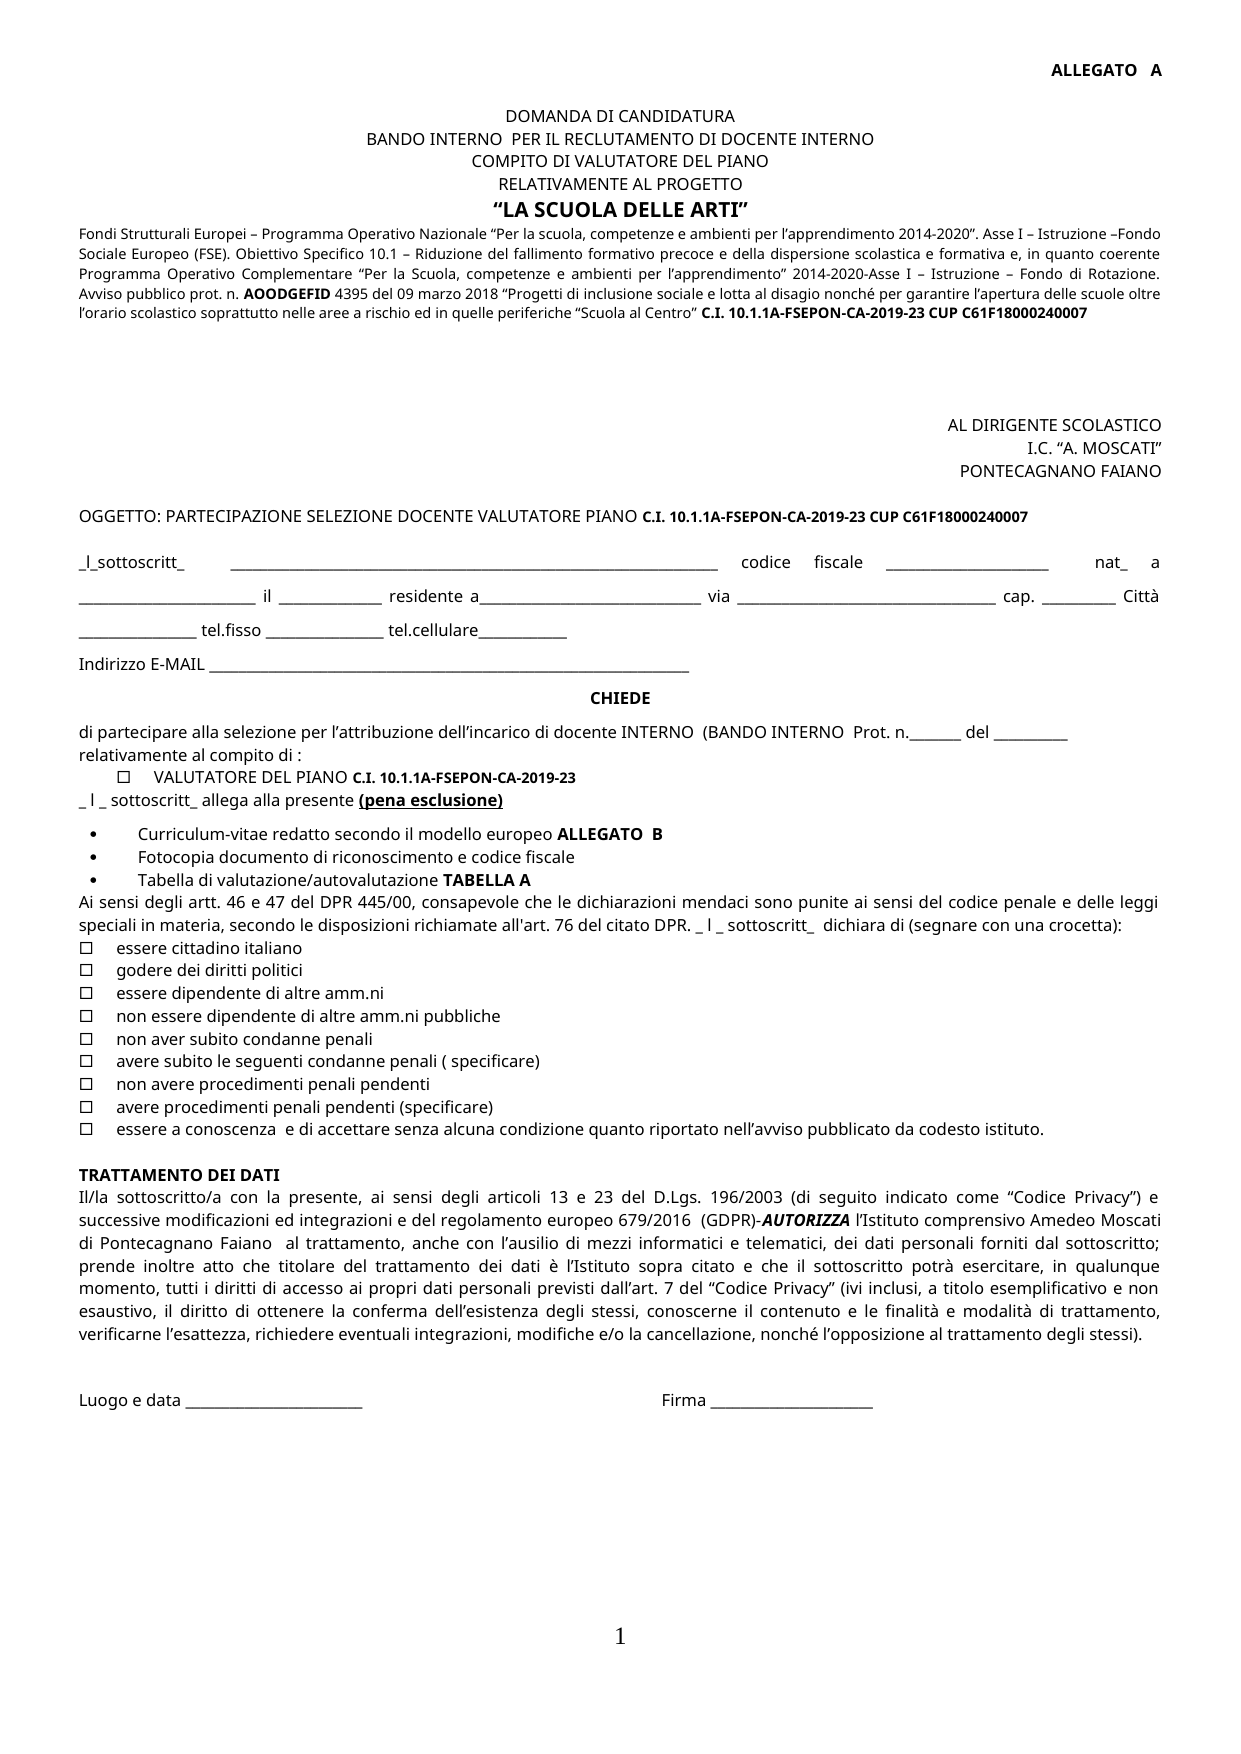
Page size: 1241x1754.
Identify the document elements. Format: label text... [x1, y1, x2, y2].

text I.C. “A. MOSCATI” [669, 437, 1162, 459]
list essere cittadino italiano [78, 936, 1162, 959]
text “LA SCUOLA DELLE ARTI” [78, 195, 1162, 224]
text COMPITO DI VALUTATORE DEL PIANO [78, 150, 1162, 173]
list non aver subito condanne penali [78, 1027, 1162, 1050]
text TRATTAMENTO DEI DATI [78, 1163, 1162, 1186]
list Curriculum-vitae redatto secondo il modello europeo ALLEGATO B [90, 823, 1162, 846]
list Fotocopia documento di riconoscimento e codice fiscale [90, 846, 1162, 868]
text _ l _ sottoscritt_ allega alla presente (pena esclusione) [78, 789, 1162, 811]
text BANDO INTERNO PER IL RECLUTAMENTO DI DOCENTE INTERNO [78, 127, 1162, 150]
list avere subito le seguenti condanne penali ( specificare) [78, 1050, 1162, 1073]
text di partecipare alla selezione per l’attribuzione dell’incarico di docente INTERNO (BANDO INTERNO Prot. n._______ del __________ relativamente al compito di : [78, 721, 1162, 766]
list avere procedimenti penali pendenti (specificare) [78, 1095, 1162, 1118]
text PONTECAGNANO FAIANO [669, 459, 1162, 482]
text Luogo e data ________________________ Firma ______________________ [78, 1389, 1162, 1411]
list godere dei diritti politici [78, 959, 1162, 982]
list non essere dipendente di altre amm.ni pubbliche [78, 1004, 1162, 1027]
text DOMANDA DI CANDIDATURA [78, 104, 1162, 127]
text CHIEDE [78, 687, 1162, 709]
text AL DIRIGENTE SCOLASTICO [669, 414, 1162, 437]
list essere a conoscenza e di accettare senza alcuna condizione quanto riportato nell’avviso pubblicato da codesto istituto. [78, 1118, 1162, 1141]
list non avere procedimenti penali pendenti [78, 1073, 1162, 1095]
text Indirizzo E-MAIL _________________________________________________________________ [78, 652, 1162, 675]
text Ai sensi degli artt. 46 e 47 del DPR 445/00, consapevole che le dichiarazioni mendaci sono punite ai sensi del codice penale e delle leggi speciali in materia, secondo le disposizioni richiamate all'art. 76 del citato DPR. _ l _ sottoscritt_ dichiara di (segnare con una crocetta): [78, 891, 1162, 936]
text OGGETTO: PARTECIPAZIONE SELEZIONE DOCENTE VALUTATORE PIANO C.I. 10.1.1A-FSEPON-CA-2019-23 CUP C61F18000240007 [78, 505, 1162, 528]
text Il/la sottoscritto/a con la presente, ai sensi degli articoli 13 e 23 del D.Lgs. 196/2003 (di seguito indicato come “Codice Privacy”) e successive modificazioni ed integrazioni e del regolamento europeo 679/2016 (GDPR)-AUTORIZZA l’Istituto comprensivo Amedeo Moscati di Pontecagnano Faiano al trattamento, anche con l’ausilio di mezzi informatici e telematici, dei dati personali forniti dal sottoscritto; prende inoltre atto che titolare del trattamento dei dati è l’Istituto sopra citato e che il sottoscritto potrà esercitare, in qualunque momento, tutti i diritti di accesso ai propri dati personali previsti dall’art. 7 del “Codice Privacy” (ivi inclusi, a titolo esemplificativo e non esaustivo, il diritto di ottenere la conferma dell’esistenza degli stessi, conoscerne il contenuto e le finalità e modalità di trattamento, verificarne l’esattezza, richiedere eventuali integrazioni, modifiche e/o la cancellazione, nonché l’opposizione al trattamento degli stessi). [78, 1186, 1162, 1345]
text _l_sottoscritt_ __________________________________________________________________ codice fiscale ______________________ nat_ a ________________________ il ______________ residente a______________________________ via ___________________________________ cap. __________ Città ________________ tel.fisso ________________ tel.cellulare____________ [78, 550, 1162, 641]
list essere dipendente di altre amm.ni [78, 982, 1162, 1004]
text RELATIVAMENTE AL PROGETTO [78, 173, 1162, 195]
list Tabella di valutazione/autovalutazione TABELLA A [90, 868, 1162, 891]
text Fondi Strutturali Europei – Programma Operativo Nazionale “Per la scuola, competenze e ambienti per l’apprendimento 2014-2020”. Asse I – Istruzione –Fondo Sociale Europeo (FSE). Obiettivo Specifico 10.1 – Riduzione del fallimento formativo precoce e della dispersione scolastica e formativa e, in quanto coerente Programma Operativo Complementare “Per la Scuola, competenze e ambienti per l’apprendimento” 2014-2020-Asse I – Istruzione – Fondo di Rotazione. Avviso pubblico prot. n. AOODGEFID 4395 del 09 marzo 2018 “Progetti di inclusione sociale e lotta al disagio nonché per garantire l’apertura delle scuole oltre l’orario scolastico soprattutto nelle aree a rischio ed in quelle periferiche “Scuola al Centro” C.I. 10.1.1A-FSEPON-CA-2019-23 CUP C61F18000240007 [78, 224, 1162, 323]
text ALLEGATO A [78, 59, 1162, 82]
list VALUTATORE DEL PIANO C.I. 10.1.1A-FSEPON-CA-2019-23 [116, 766, 1162, 789]
